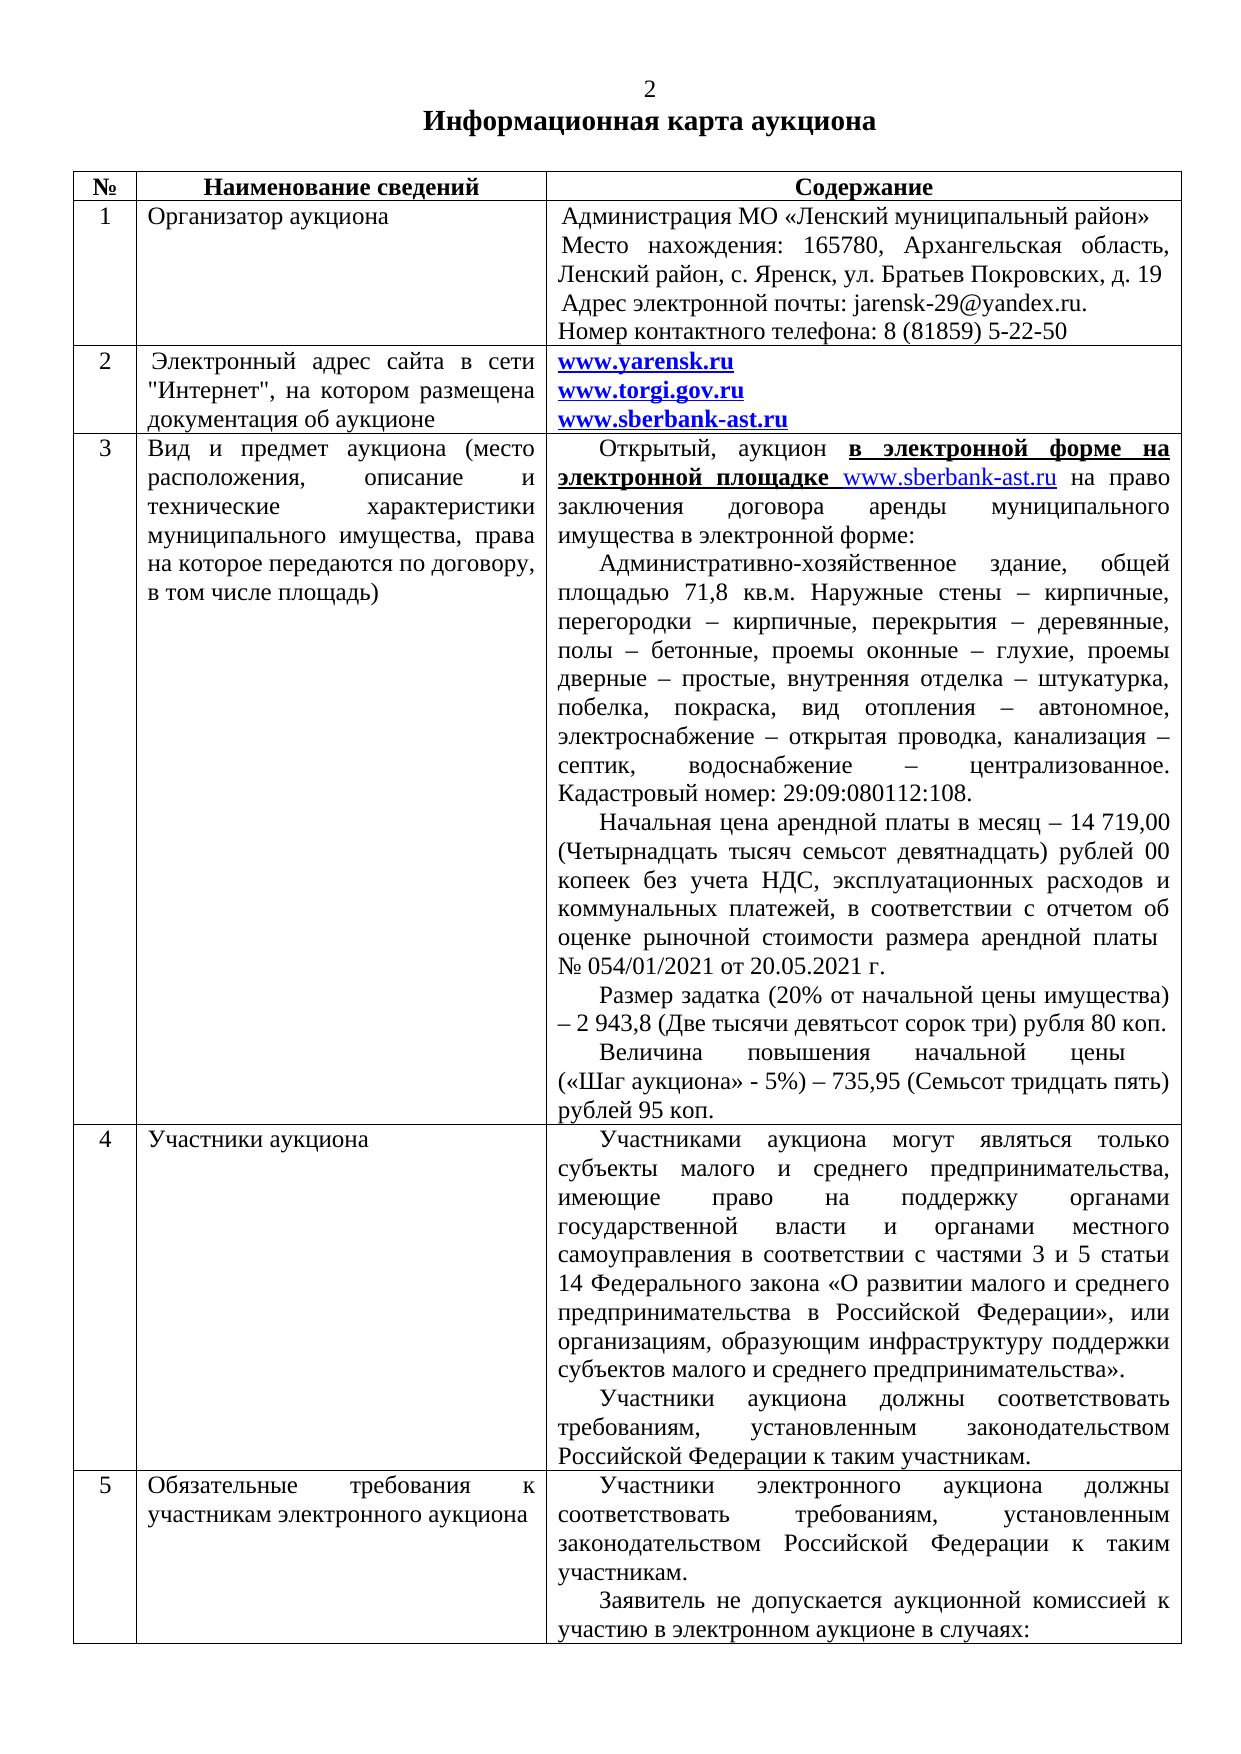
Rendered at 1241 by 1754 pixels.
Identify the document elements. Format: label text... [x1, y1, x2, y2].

table_cell 5 [74, 1471, 136, 1643]
table_cell www.yarensk.ru www.torgi.gov.ru www.sberbank-ast.ru [547, 346, 1181, 432]
table_header Наименование сведений [137, 172, 546, 200]
table_cell Участниками аукциона могут являться только субъекты малого и среднего предпринимательства, имеющие право на поддержку органами государственной власти и органами местного самоуправления в соответствии с частями 3 и 5 статьи 14 Федерального закона «О развитии малого и среднего предпринимательства в Российской Федерации», или организациям, образующим инфраструктуру поддержки субъектов малого и среднего предпринимательства». Участники аукциона должны соответствовать требованиям, установленным законодательством Российской Федерации к таким участникам. [547, 1125, 1181, 1469]
table_cell Электронный адрес сайта в сети "Интернет", на котором размещена документация об аукционе [137, 346, 546, 432]
text Информационная карта аукциона [148, 103, 1152, 137]
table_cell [547, 1471, 1181, 1643]
table_cell 4 [74, 1125, 136, 1469]
table_cell Администрация МО «Ленский муниципальный район» Место нахождения: 165780, Архангельская область, Ленский район, с. Яренск, ул. Братьев Покровских, д. 19 Адрес электронной почты: jarensk-29@yandex.ru. Номер контактного телефона: 8 (81859) 5-22-50 [547, 201, 1181, 345]
table_cell 3 [74, 434, 136, 1123]
table_cell Вид и предмет аукциона (место расположения, описание и технические характеристики муниципального имущества, права на которое передаются по договору, в том числе площадь) [137, 434, 546, 1123]
table_header № [74, 172, 136, 200]
table_cell Открытый, аукцион в электронной форме на электронной площадке www.sberbank-ast.ru на право заключения договора аренды муниципального имущества в электронной форме: Административно-хозяйственное здание, общей площадью 71,8 кв.м. Наружные стены – кирпичные, перегородки – кирпичные, перекрытия – деревянные, полы – бетонные, проемы оконные – глухие, проемы дверные – простые, внутренняя отделка – штукатурка, побелка, покраска, вид отопления – автономное, электроснабжение – открытая проводка, канализация – септик, водоснабжение – централизованное. Кадастровый номер: 29:09:080112:108. Начальная цена арендной платы в месяц – 14 719,00 (Четырнадцать тысяч семьсот девятнадцать) рублей 00 копеек без учета НДС, эксплуатационных расходов и коммунальных платежей, в соответствии с отчетом об оценке рыночной стоимости размера арендной платы № 054/01/2021 от 20.05.2021 г. Размер задатка (20% от начальной цены имущества) – 2 943,8 (Две тысячи девятьсот сорок три) рубля 80 коп. Величина повышения начальной цены («Шаг аукциона» - 5%) – 735,95 (Семьсот тридцать пять) рублей 95 коп. [547, 434, 1181, 1123]
table_cell 2 [74, 346, 136, 432]
table_cell 1 [74, 201, 136, 345]
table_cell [137, 1471, 546, 1643]
table_header Содержание [547, 172, 1181, 200]
table_cell Участники аукциона [137, 1125, 546, 1469]
table_cell Организатор аукциона [137, 201, 546, 345]
